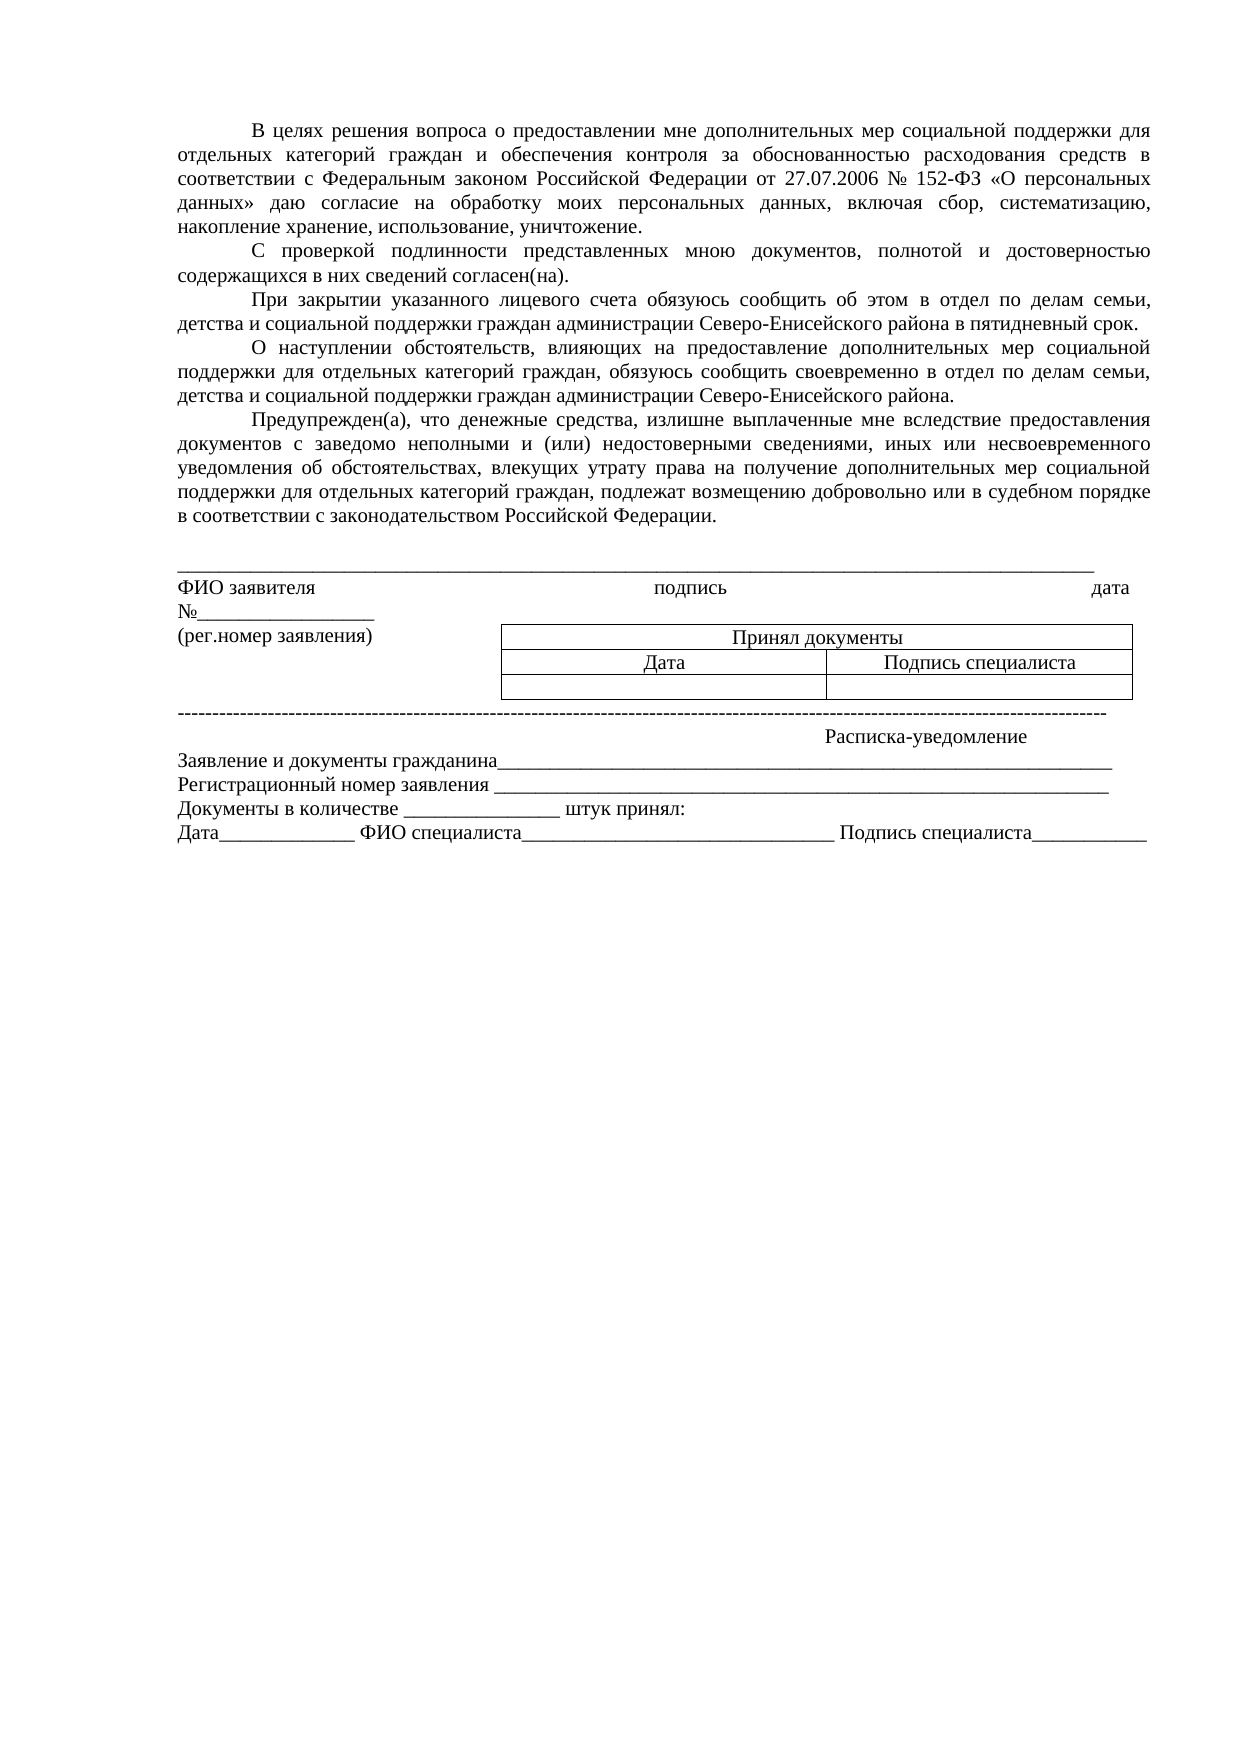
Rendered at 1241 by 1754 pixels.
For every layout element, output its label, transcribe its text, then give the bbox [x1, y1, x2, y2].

text Расписка-уведомление [177, 724, 1152, 748]
text Предупрежден(а), что денежные средства, излишне выплаченные мне вследствие предоставления документов с заведомо неполными и (или) недостоверными сведениями, иных или несвоевременного уведомления об обстоятельствах, влекущих утрату права на получение дополнительных мер социальной поддержки для отдельных категорий граждан, подлежат возмещению добровольно или в судебном порядке в соответствии с законодательством Российской Федерации. [177, 407, 1152, 527]
table_cell Дата [502, 650, 826, 674]
table_cell Подпись специалиста [827, 650, 1132, 674]
text ФИО заявителя подпись дата [177, 575, 1152, 599]
text ________________________________________________________________________________________ [177, 551, 1152, 575]
text (рег.номер заявления) -------------------------------------------------------------------------------------------------------------------------------------- [177, 623, 1152, 724]
text Заявление и документы гражданина___________________________________________________________ [177, 748, 1152, 772]
table_cell [827, 675, 1132, 699]
text При закрытии указанного лицевого счета обязуюсь сообщить об этом в отдел по делам семьи, детства и социальной поддержки граждан администрации Северо-Енисейского района в пятидневный срок. [177, 287, 1152, 335]
text Дата_____________ ФИО специалиста______________________________ Подпись специалиста___________ [177, 820, 1152, 844]
table_cell [502, 675, 826, 699]
text С проверкой подлинности представленных мною документов, полнотой и достоверностью содержащихся в них сведений согласен(на). [177, 238, 1152, 287]
text Документы в количестве _______________ штук принял: [177, 796, 1152, 820]
text В целях решения вопроса о предоставлении мне дополнительных мер социальной поддержки для отдельных категорий граждан и обеспечения контроля за обоснованностью расходования средств в соответствии с Федеральным законом Российской Федерации от 27.07.2006 № 152-ФЗ «О персональных данных» даю согласие на обработку моих персональных данных, включая сбор, систематизацию, накопление хранение, использование, уничтожение. [177, 118, 1152, 238]
text №_________________ [177, 599, 1152, 623]
text Регистрационный номер заявления ___________________________________________________________ [177, 772, 1152, 796]
text О наступлении обстоятельств, влияющих на предоставление дополнительных мер социальной поддержки для отдельных категорий граждан, обязуюсь сообщить своевременно в отдел по делам семьи, детства и социальной поддержки граждан администрации Северо-Енисейского района. [177, 335, 1152, 407]
table_header Принял документы [502, 625, 1132, 649]
